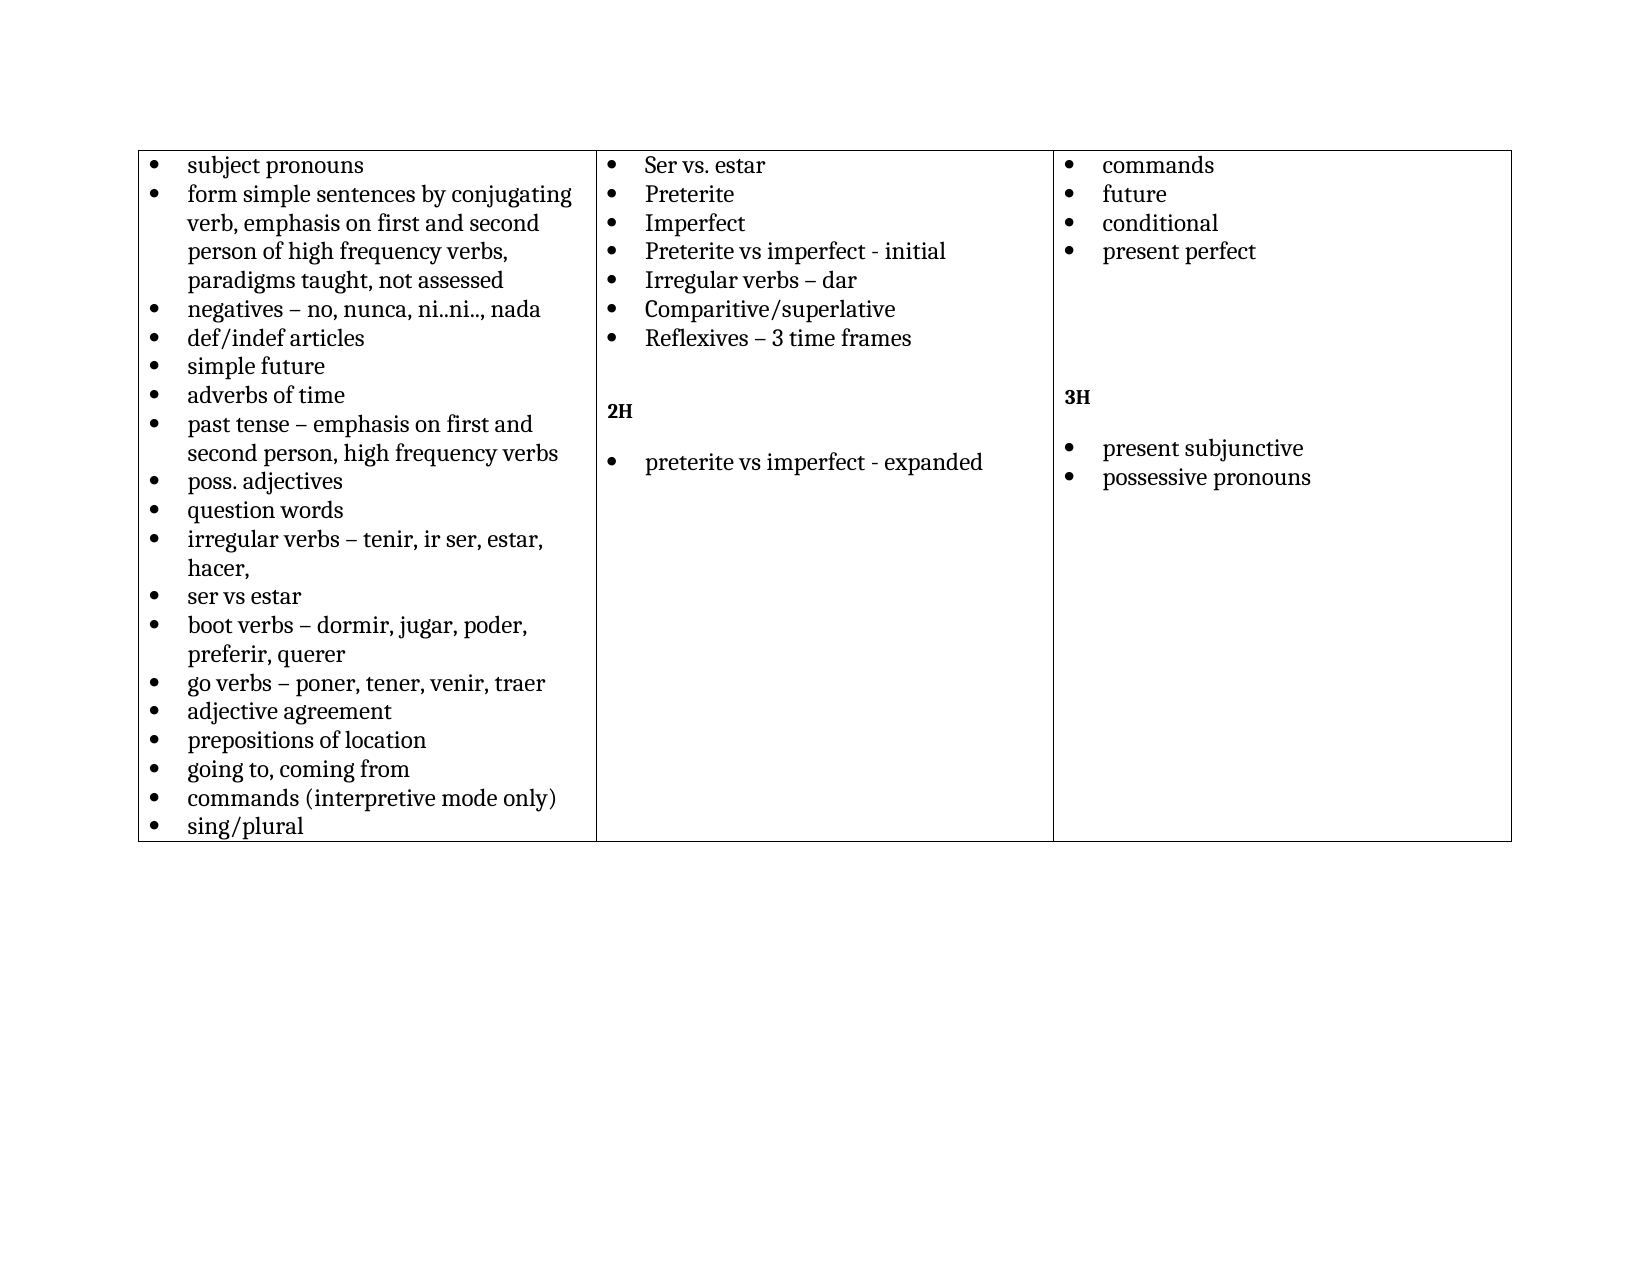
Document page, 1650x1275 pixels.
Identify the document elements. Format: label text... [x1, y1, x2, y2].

table_cell commands future conditional present perfect 3H present subjunctive possessive pronouns [1054, 151, 1511, 841]
table_cell Ser vs. estar Preterite Imperfect Preterite vs imperfect - initial Irregular verbs – dar Comparitive/superlative Reflexives – 3 time frames 2H preterite vs imperfect - expanded [597, 151, 1053, 841]
table_cell subject pronouns form simple sentences by conjugating verb, emphasis on first and second person of high frequency verbs, paradigms taught, not assessed negatives – no, nunca, ni..ni.., nada def/indef articles simple future adverbs of time past tense – emphasis on first and second person, high frequency verbs poss. adjectives question words irregular verbs – tenir, ir ser, estar, hacer, ser vs estar boot verbs – dormir, jugar, poder, preferir, querer go verbs – poner, tener, venir, traer adjective agreement prepositions of location going to, coming from commands (interpretive mode only) sing/plural [139, 151, 596, 841]
